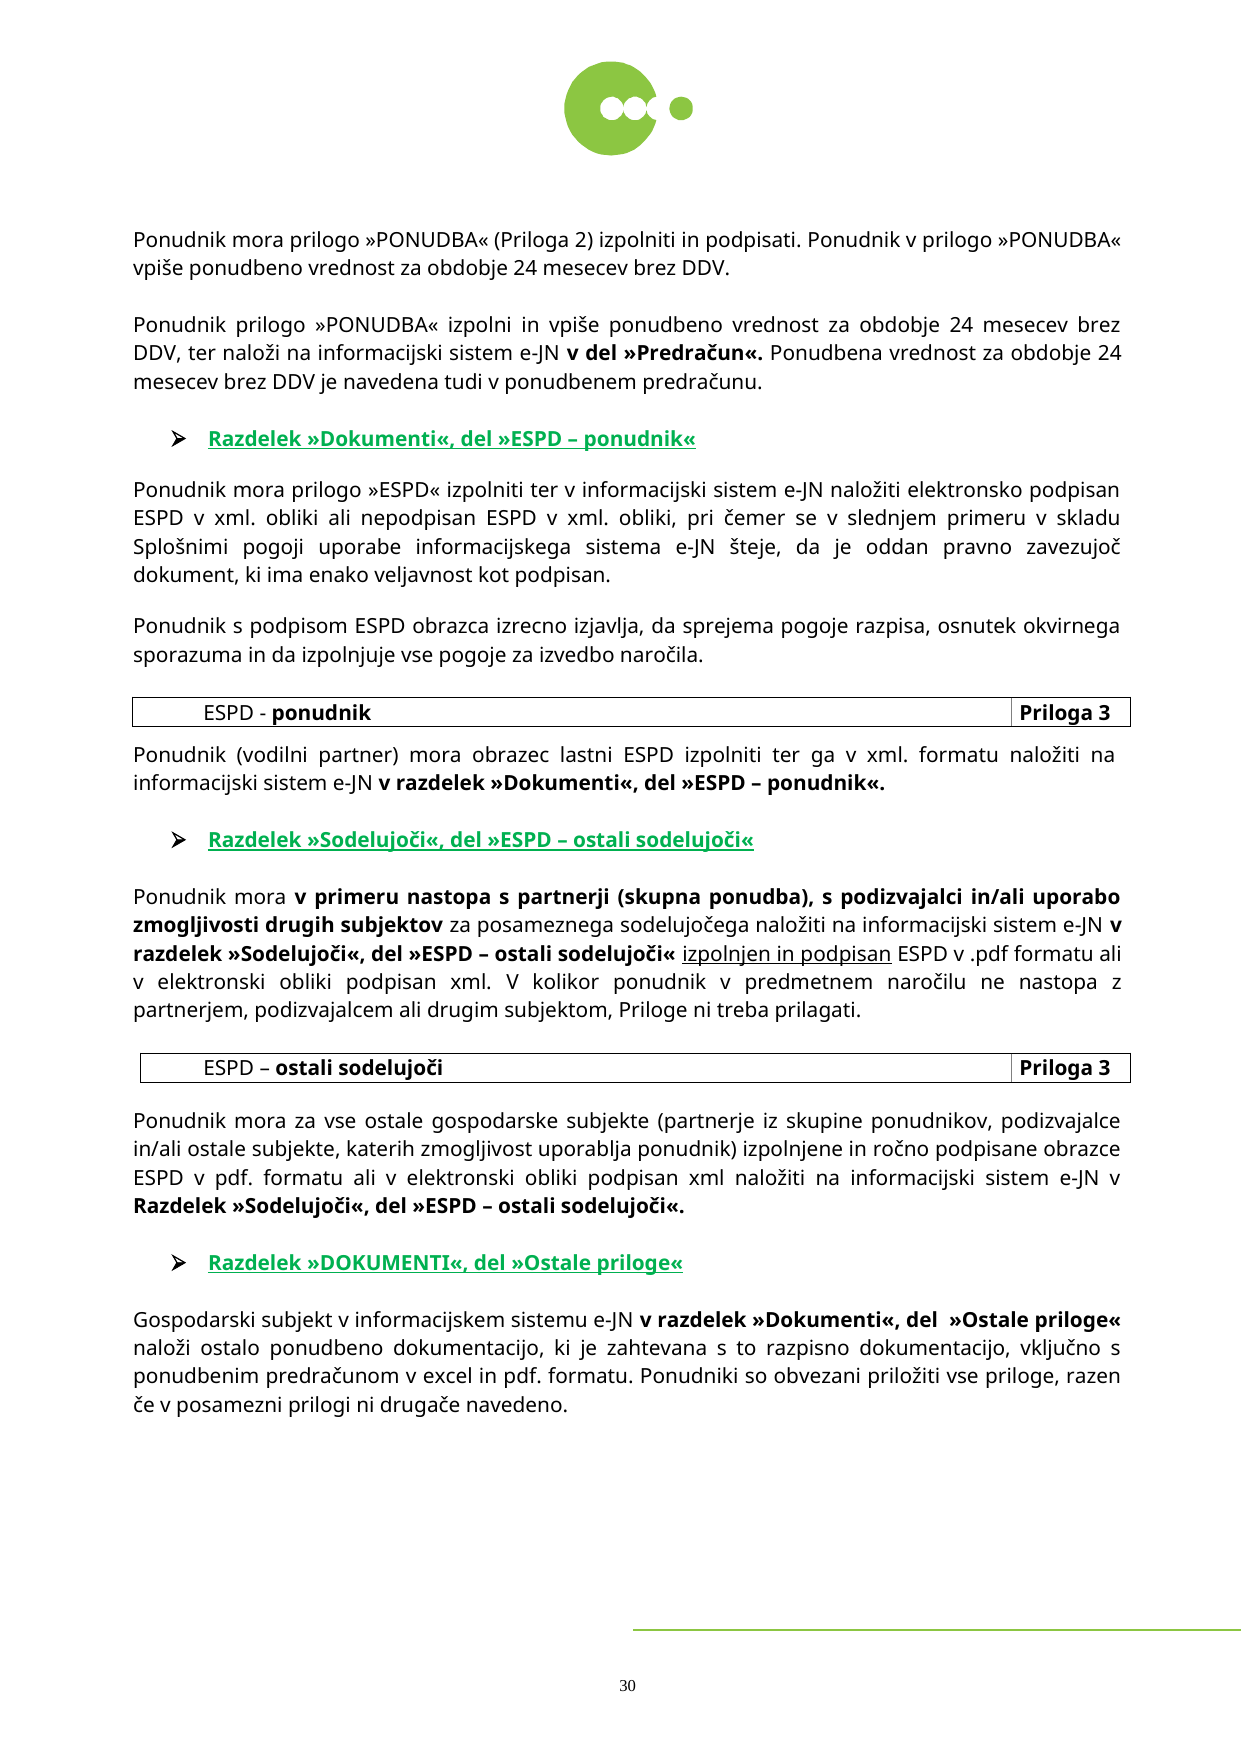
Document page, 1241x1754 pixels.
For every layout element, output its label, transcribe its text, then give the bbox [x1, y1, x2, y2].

text Ponudnik mora prilogo »ESPD« izpolniti ter v informacijski sistem e-JN naložiti elektronsko podpisan ESPD v xml. obliki ali nepodpisan ESPD v xml. obliki, pri čemer se v slednjem primeru v skladu Splošnimi pogoji uporabe informacijskega sistema e-JN šteje, da je oddan pravno zavezujoč dokument, ki ima enako veljavnost kot podpisan. [133, 475, 1122, 589]
list Razdelek »Sodelujoči«, del »ESPD – ostali sodelujoči« [170, 825, 1122, 853]
table_header Priloga 3 [1012, 698, 1130, 726]
text Ponudnik mora prilogo »PONUDBA« (Priloga 2) izpolniti in podpisati. Ponudnik v prilogo »PONUDBA« vpiše ponudbeno vrednost za obdobje 24 mesecev brez DDV. [133, 225, 1122, 282]
list Razdelek »Dokumenti«, del »ESPD – ponudnik« [170, 424, 1122, 452]
table_header ESPD – ostali sodelujoči [196, 1054, 1011, 1082]
text Ponudnik s podpisom ESPD obrazca izrecno izjavlja, da sprejema pogoje razpisa, osnutek okvirnega sporazuma in da izpolnjuje vse pogoje za izvedbo naročila. [133, 611, 1122, 668]
text Ponudnik prilogo »PONUDBA« izpolni in vpiše ponudbeno vrednost za obdobje 24 mesecev brez DDV, ter naloži na informacijski sistem e-JN v del »Predračun«. Ponudbena vrednost za obdobje 24 mesecev brez DDV je navedena tudi v ponudbenem predračunu. [133, 310, 1122, 395]
table_header Priloga 3 [1012, 1054, 1130, 1082]
text Gospodarski subjekt v informacijskem sistemu e-JN v razdelek »Dokumenti«, del »Ostale priloge« naloži ostalo ponudbeno dokumentacijo, ki je zahtevana s to razpisno dokumentacijo, vključno s ponudbenim predračunom v excel in pdf. formatu. Ponudniki so obvezani priložiti vse priloge, razen če v posamezni prilogi ni drugače navedeno. [133, 1305, 1122, 1418]
table_header ESPD - ponudnik [196, 698, 1011, 726]
table_header [141, 1054, 196, 1082]
text Ponudnik mora v primeru nastopa s partnerji (skupna ponudba), s podizvajalci in/ali uporabo zmogljivosti drugih subjektov za posameznega sodelujočega naložiti na informacijski sistem e-JN v razdelek »Sodelujoči«, del »ESPD – ostali sodelujoči« izpolnjen in podpisan ESPD v .pdf formatu ali v elektronski obliki podpisan xml. V kolikor ponudnik v predmetnem naročilu ne nastopa z partnerjem, podizvajalcem ali drugim subjektom, Priloge ni treba prilagati. [133, 882, 1122, 1024]
list Razdelek »DOKUMENTI«, del »Ostale priloge« [170, 1248, 1122, 1276]
table_header [133, 698, 196, 726]
text Ponudnik mora za vse ostale gospodarske subjekte (partnerje iz skupine ponudnikov, podizvajalce in/ali ostale subjekte, katerih zmogljivost uporablja ponudnik) izpolnjene in ročno podpisane obrazce ESPD v pdf. formatu ali v elektronski obliki podpisan xml naložiti na informacijski sistem e-JN v Razdelek »Sodelujoči«, del »ESPD – ostali sodelujoči«. [133, 1106, 1122, 1219]
text Ponudnik (vodilni partner) mora obrazec lastni ESPD izpolniti ter ga v xml. formatu naložiti na informacijski sistem e-JN v razdelek »Dokumenti«, del »ESPD – ponudnik«. [133, 740, 1116, 797]
